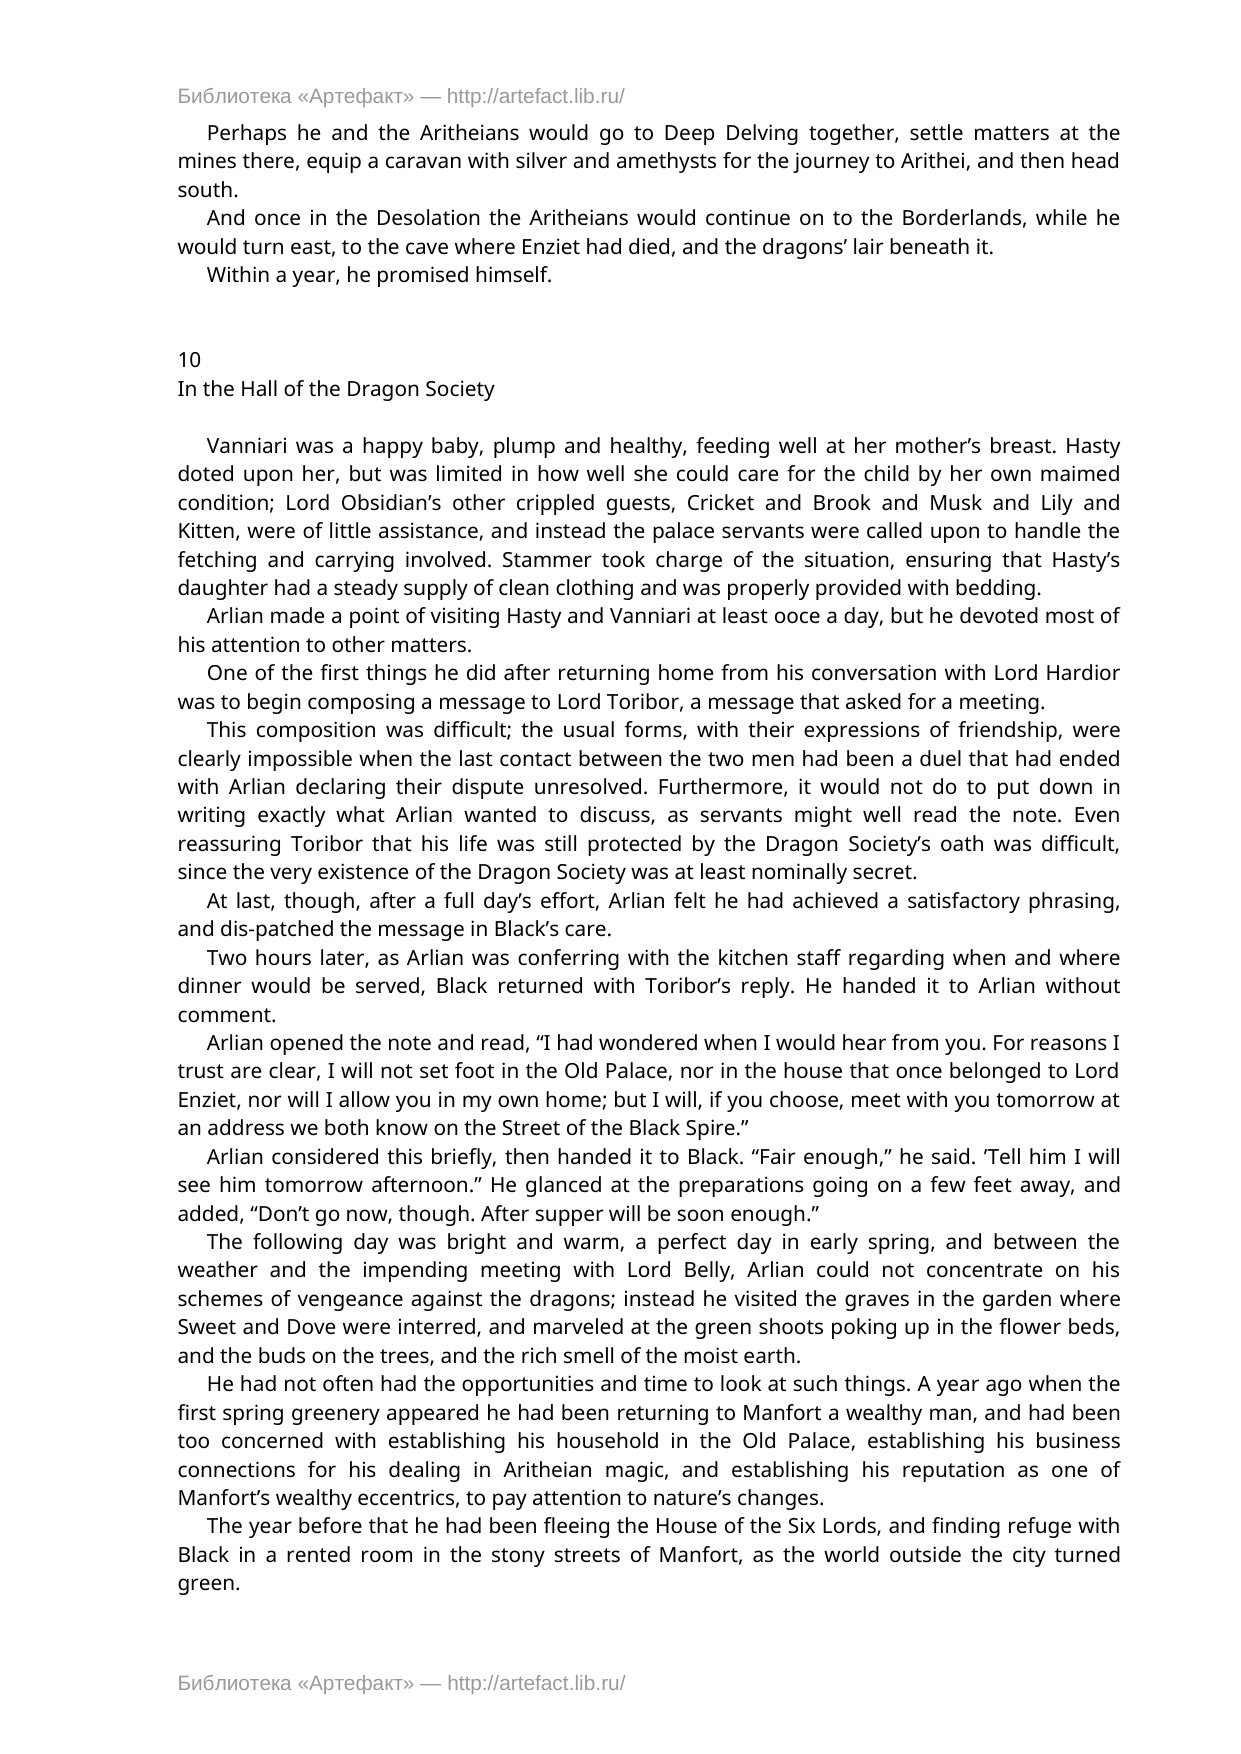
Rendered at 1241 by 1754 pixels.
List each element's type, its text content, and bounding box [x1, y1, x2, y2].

text In the Hall of the Dragon Society [177, 374, 1122, 402]
text He had not often had the opportunities and time to look at such things. A year ago when the first spring greenery appeared he had been returning to Manfort a wealthy man, and had been too concerned with establishing his household in the Old Palace, establishing his business connections for his dealing in Aritheian magic, and establishing his reputation as one of Manfort’s wealthy eccentrics, to pay attention to nature’s changes. [177, 1369, 1122, 1512]
text Within a year, he promised himself. [177, 260, 1122, 289]
text Two hours later, as Arlian was conferring with the kitchen staff regarding when and where dinner would be served, Black returned with Toribor’s reply. He handed it to Arlian without comment. [177, 943, 1122, 1028]
text Arlian made a point of visiting Hasty and Vanniari at least ooce a day, but he devoted most of his attention to other matters. [177, 602, 1122, 658]
text Arlian opened the note and read, “I had wondered when I would hear from you. For reasons I trust are clear, I will not set foot in the Old Palace, nor in the house that once belonged to Lord Enziet, nor will I allow you in my own home; but I will, if you choose, meet with you tomorrow at an address we both know on the Street of the Black Spire.” [177, 1028, 1122, 1142]
text This composition was difficult; the usual forms, with their expressions of friendship, were clearly impossible when the last contact between the two men had been a duel that had ended with Arlian declaring their dispute unresolved. Furthermore, it would not do to put down in writing exactly what Arlian wanted to discuss, as servants might well read the note. Even reassuring Toribor that his life was still protected by the Dragon Society’s oath was difficult, since the very existence of the Dragon Society was at least nominally secret. [177, 715, 1122, 886]
text At last, though, after a full day’s effort, Arlian felt he had achieved a satisfactory phrasing, and dis-patched the message in Black’s care. [177, 886, 1122, 943]
text Arlian considered this briefly, then handed it to Black. “Fair enough,” he said. ’Tell him I will see him tomorrow afternoon.” He glanced at the preparations going on a few feet away, and added, “Don’t go now, though. After supper will be soon enough.” [177, 1142, 1122, 1227]
text Perhaps he and the Aritheians would go to Deep Delving together, settle matters at the mines there, equip a caravan with silver and amethysts for the journey to Arithei, and then head south. [177, 118, 1122, 203]
text 10 [177, 346, 1122, 374]
text The year before that he had been fleeing the House of the Six Lords, and finding refuge with Black in a rented room in the stony streets of Manfort, as the world outside the city turned green. [177, 1512, 1122, 1597]
text The following day was bright and warm, a perfect day in early spring, and between the weather and the impending meeting with Lord Belly, Arlian could not concentrate on his schemes of vengeance against the dragons; instead he visited the graves in the garden where Sweet and Dove were interred, and marveled at the green shoots poking up in the flower beds, and the buds on the trees, and the rich smell of the moist earth. [177, 1227, 1122, 1369]
text Vanniari was a happy baby, plump and healthy, feeding well at her mother’s breast. Hasty doted upon her, but was limited in how well she could care for the child by her own maimed condition; Lord Obsidian’s other crippled guests, Cricket and Brook and Musk and Lily and Kitten, were of little assistance, and instead the palace servants were called upon to handle the fetching and carrying involved. Stammer took charge of the situation, ensuring that Hasty’s daughter had a steady supply of clean clothing and was properly provided with bedding. [177, 431, 1122, 602]
text One of the first things he did after returning home from his conversation with Lord Hardior was to begin composing a message to Lord Toribor, a message that asked for a meeting. [177, 658, 1122, 715]
text And once in the Desolation the Aritheians would continue on to the Borderlands, while he would turn east, to the cave where Enziet had died, and the dragons’ lair beneath it. [177, 203, 1122, 260]
